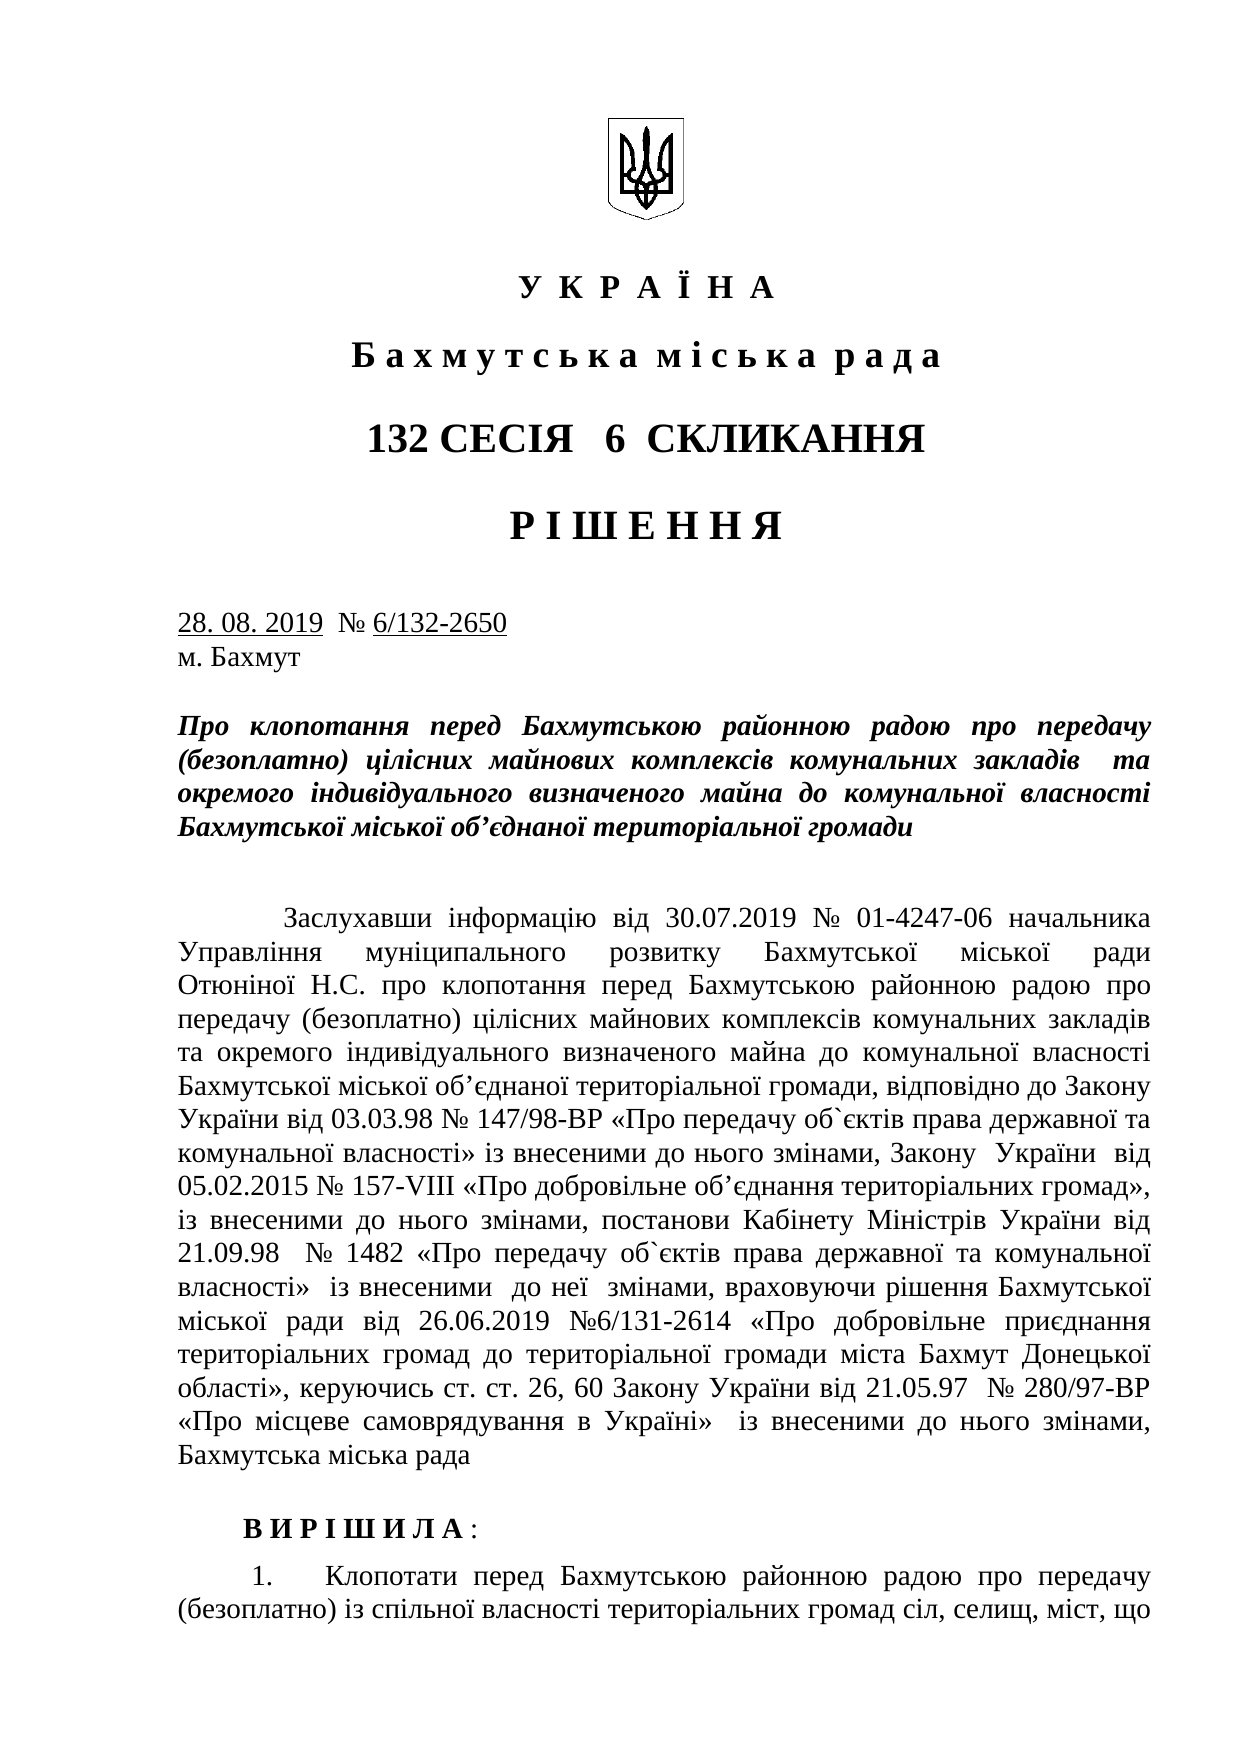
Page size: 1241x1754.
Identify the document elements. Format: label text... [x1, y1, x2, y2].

text Заслухавши інформацію від 30.07.2019 № 01-4247-06 начальника Управління муніципального розвитку Бахмутської міської ради Отюніної Н.С. про клопотання перед Бахмутською районною радою про передачу (безоплатно) цілісних майнових комплексів комунальних закладів та окремого індивідуального визначеного майна до комунальної власності Бахмутської міської об’єднаної територіальної громади, відповідно до Закону України від 03.03.98 № 147/98-ВР «Про передачу об`єктів права державної та комунальної власності» із внесеними до нього змінами, Закону України від 05.02.2015 № 157-VIII «Про добровільне об’єднання територіальних громад», із внесеними до нього змінами, постанови Кабінету Міністрів України від 21.09.98 № 1482 «Про передачу об`єктів права державної та комунальної власності» із внесеними до неї змінами, враховуючи рішення Бахмутської міської ради від 26.06.2019 №6/131-2614 «Про добровільне приєднання територіальних громад до територіальної громади міста Бахмут Донецької області», керуючись ст. ст. 26, 60 Закону України від 21.05.97 № 280/97-ВР «Про місцеве самоврядування в Україні» із внесеними до нього змінами, Бахмутська міська рада [177, 900, 1152, 1470]
subtitle Р І Ш Е Н Н Я [140, 500, 1152, 548]
text Про клопотання перед Бахмутською районною радою про передачу (безоплатно) цілісних майнових комплексів комунальних закладів та окремого індивідуального визначеного майна до комунальної власності Бахмутської міської об’єднаної територіальної громади [177, 708, 1152, 843]
subtitle 132 СЕСІЯ 6 СКЛИКАННЯ [140, 414, 1152, 462]
text м. Бахмут [177, 639, 1152, 673]
subtitle Б а х м у т с ь к а м і с ь к а р а д а [140, 332, 1152, 376]
text 28. 08. 2019 № 6/132-2650 [177, 606, 1152, 639]
subtitle У К Р А Ї Н А [140, 268, 1152, 306]
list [177, 1558, 1152, 1625]
text В И Р І Ш И Л А : [177, 1512, 1152, 1545]
picture [608, 118, 684, 220]
